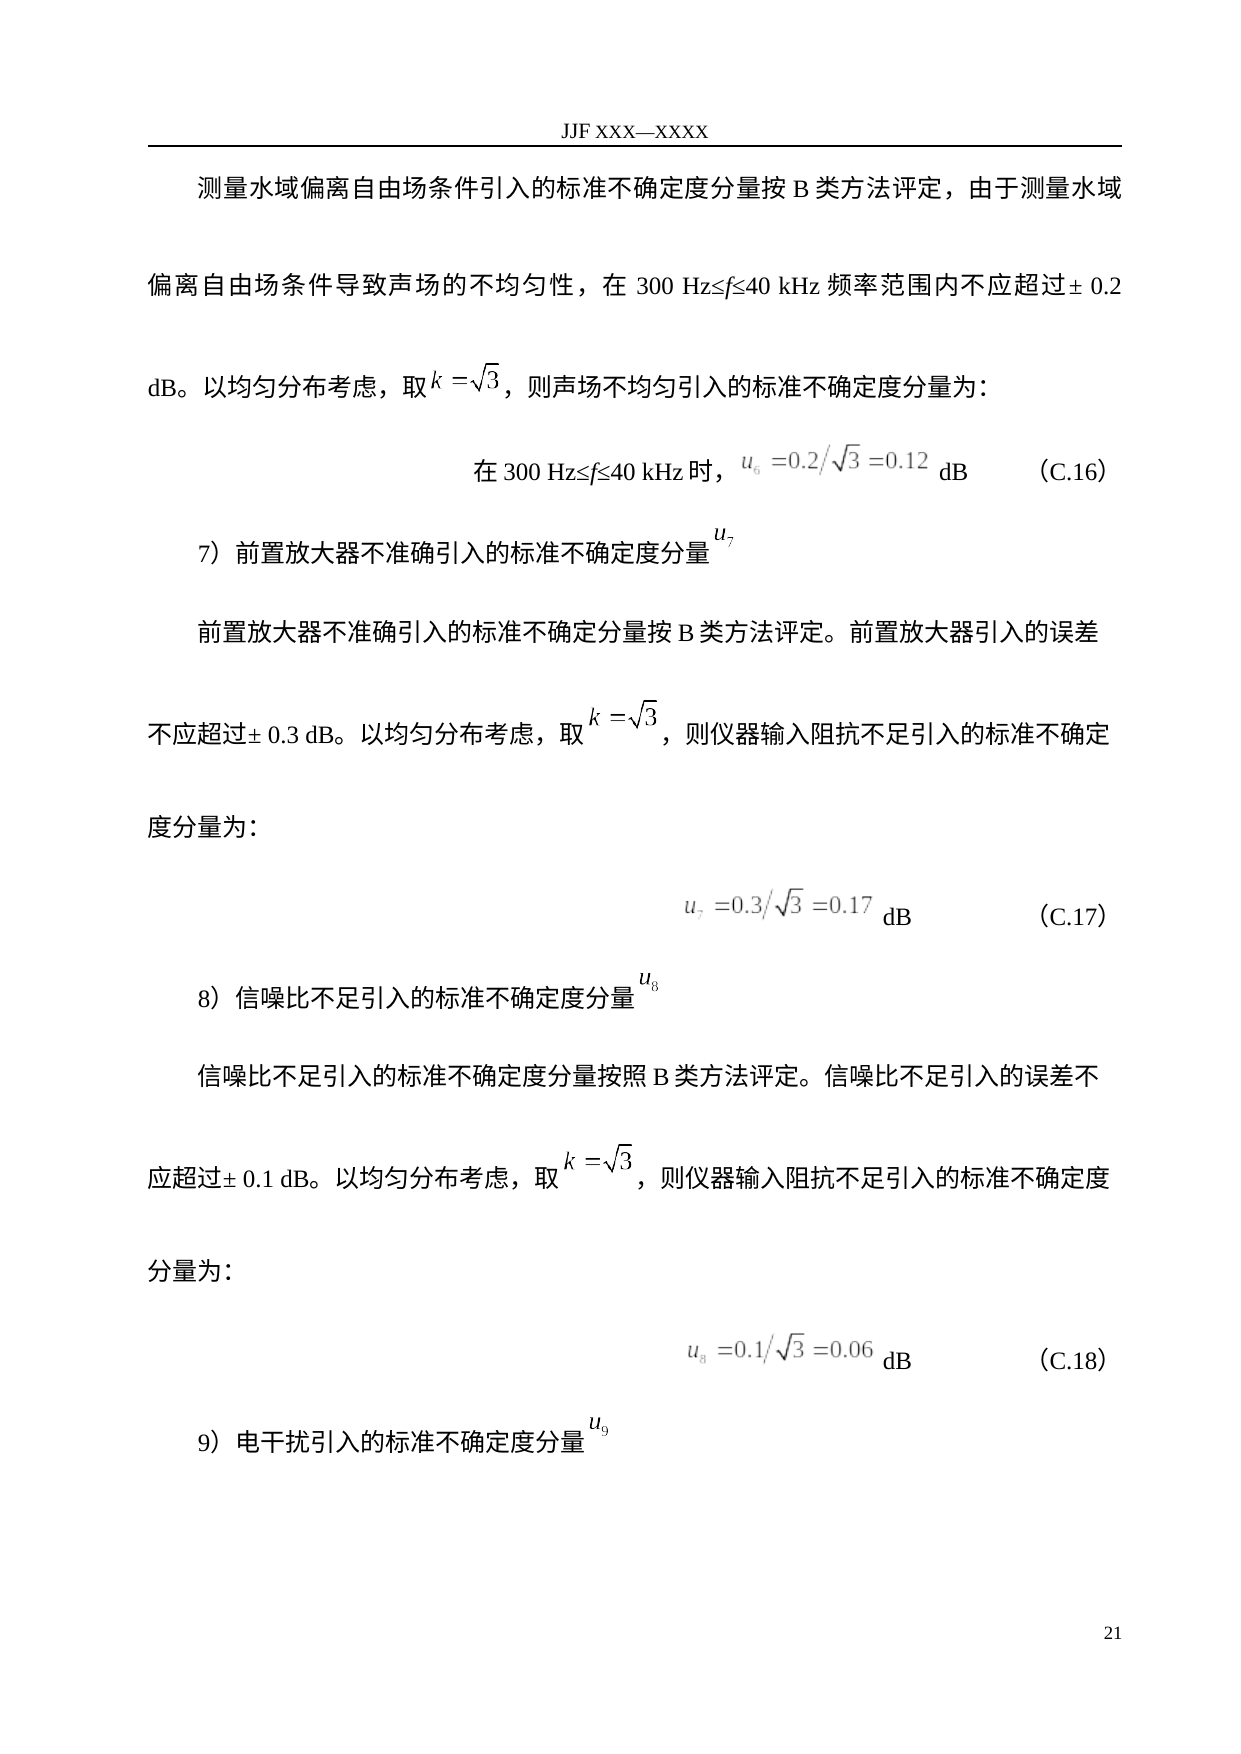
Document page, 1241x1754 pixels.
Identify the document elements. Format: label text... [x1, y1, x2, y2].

text 前置放大器不准确引入的标准不确定分量按B类方法评定。前置放大器引入的误差不应超过± 0.3 dB。以均匀分布考虑，取，则仪器输入阻抗不足引入的标准不确定度分量为： [148, 598, 1122, 858]
text 7）前置放大器不准确引入的标准不确定度分量 [148, 515, 1122, 580]
text 信噪比不足引入的标准不确定度分量按照B类方法评定。信噪比不足引入的误差不应超过± 0.1 dB。以均匀分布考虑，取，则仪器输入阻抗不足引入的标准不确定度分量为： [148, 1042, 1122, 1302]
text dB （C.17） [148, 876, 1122, 941]
text 8）信噪比不足引入的标准不确定度分量 [148, 959, 1122, 1024]
text 测量水域偏离自由场条件引入的标准不确定度分量按B类方法评定，由于测量水域偏离自由场条件导致声场的不均匀性，在300 Hz≤f≤40 kHz频率范围内不应超过± 0.2 dB。以均匀分布考虑，取，则声场不均匀引入的标准不确定度分量为： [148, 154, 1122, 414]
text dB （C.18） [148, 1321, 1122, 1386]
text 9）电干扰引入的标准不确定度分量 [148, 1404, 1122, 1469]
text 在300 Hz≤f≤40 kHz时， dB （C.16） [148, 432, 1122, 497]
